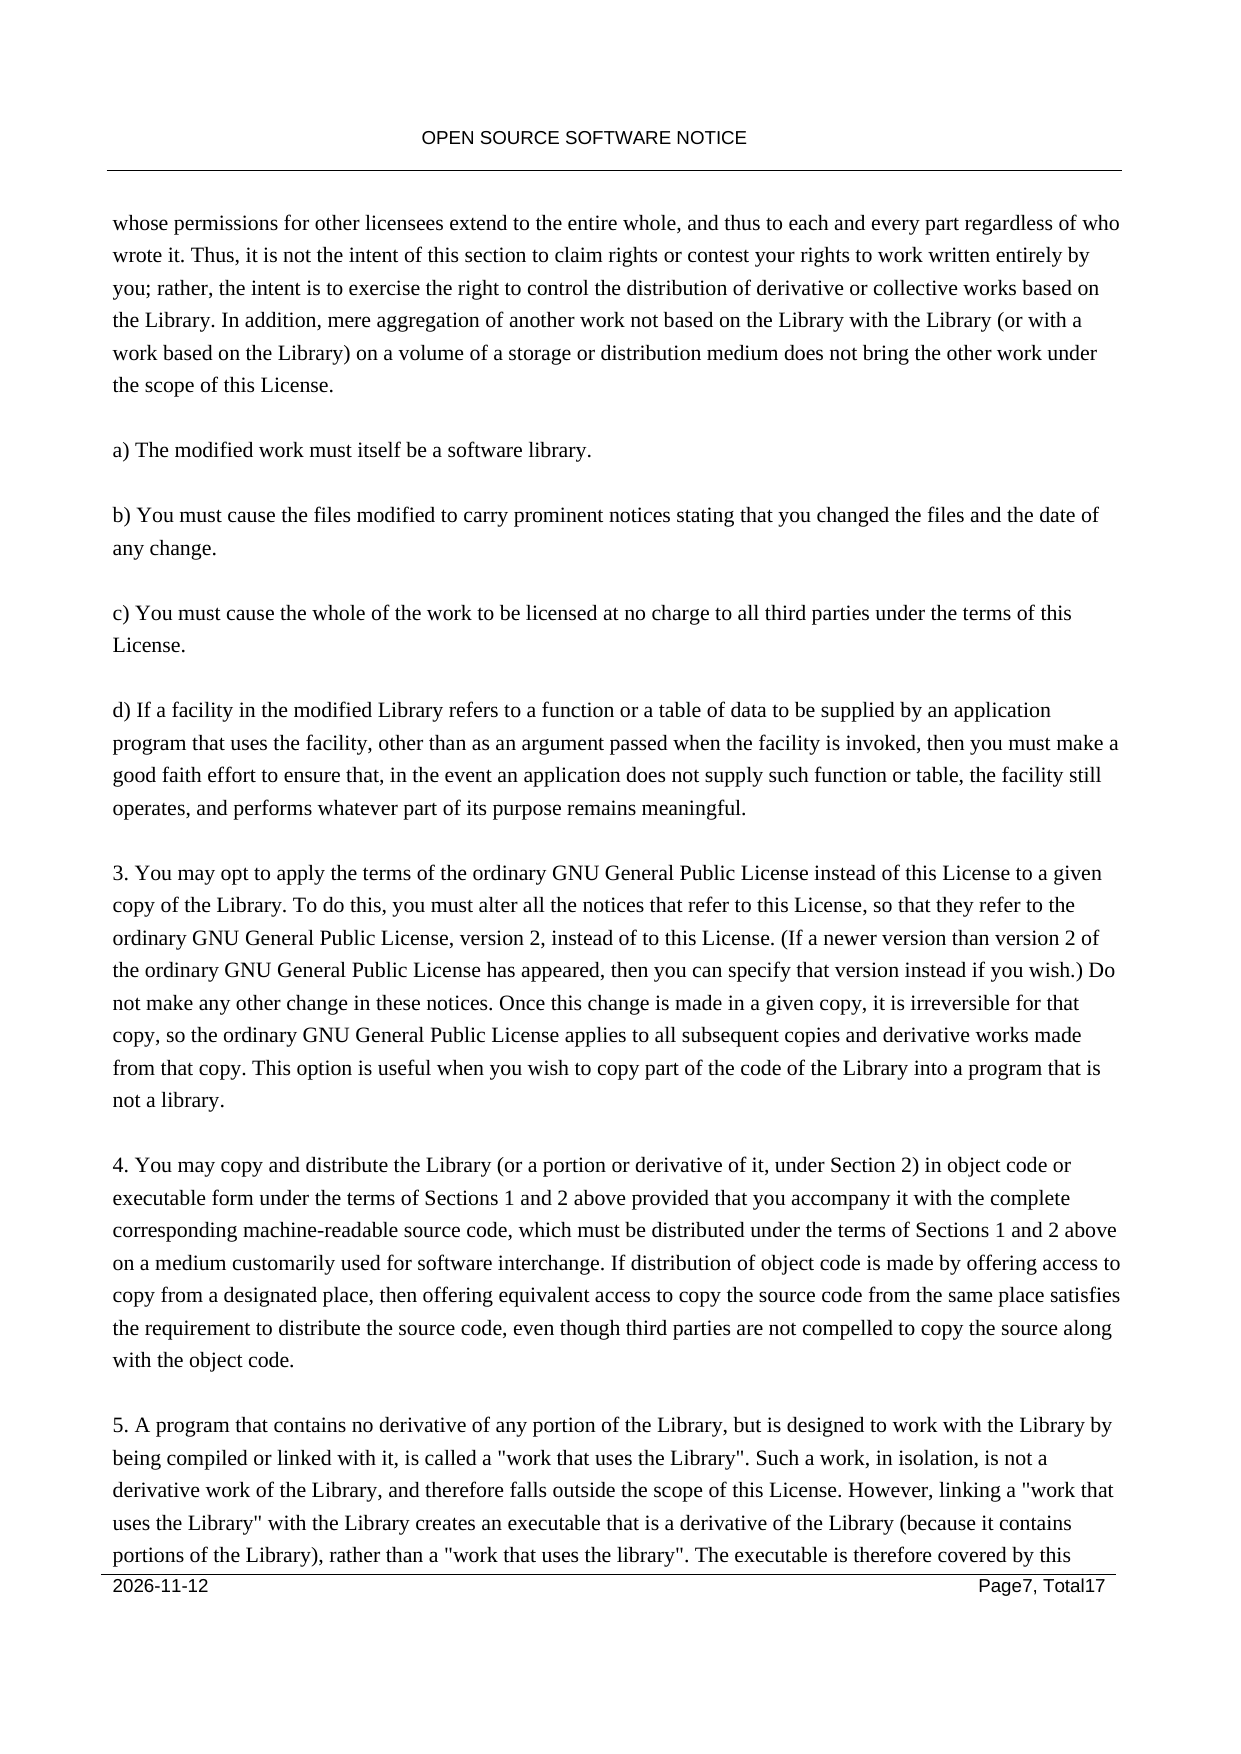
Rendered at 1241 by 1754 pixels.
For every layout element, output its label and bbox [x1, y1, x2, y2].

text [112, 206, 1128, 1571]
